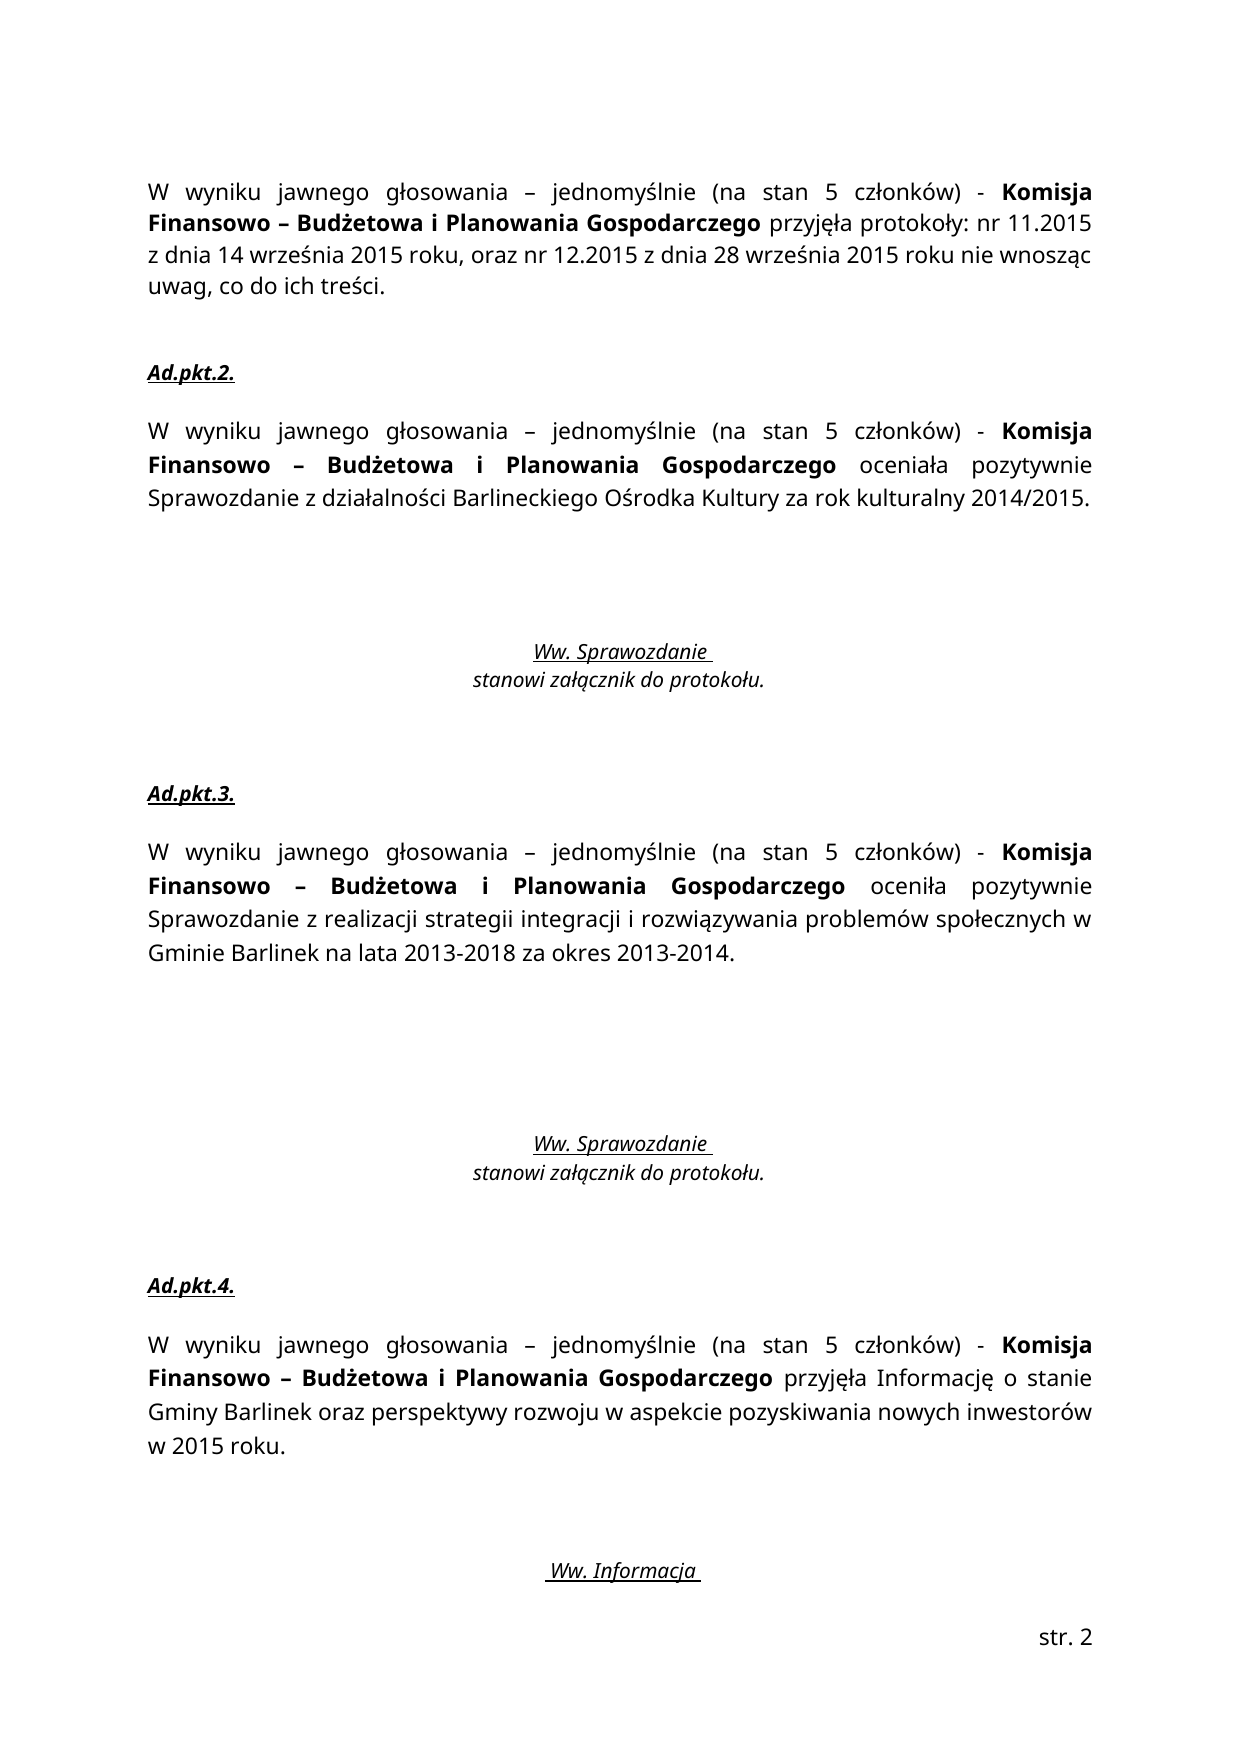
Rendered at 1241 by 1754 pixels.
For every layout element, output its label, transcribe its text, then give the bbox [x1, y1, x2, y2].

text stanowi załącznik do protokołu. [148, 665, 1093, 694]
text W wyniku jawnego głosowania – jednomyślnie (na stan 5 członków) - Komisja Finansowo – Budżetowa i Planowania Gospodarczego przyjęła Informację o stanie Gminy Barlinek oraz perspektywy rozwoju w aspekcie pozyskiwania nowych inwestorów w 2015 roku. [148, 1328, 1093, 1461]
text Ww. Sprawozdanie [148, 637, 1093, 665]
text W wyniku jawnego głosowania – jednomyślnie (na stan 5 członków) - Komisja Finansowo – Budżetowa i Planowania Gospodarczego przyjęła protokoły: nr 11.2015 z dnia 14 września 2015 roku, oraz nr 12.2015 z dnia 28 września 2015 roku nie wnosząc uwag, co do ich treści. [148, 176, 1093, 301]
text Ad.pkt.3. [148, 779, 1093, 807]
text W wyniku jawnego głosowania – jednomyślnie (na stan 5 członków) - Komisja Finansowo – Budżetowa i Planowania Gospodarczego oceniała pozytywnie Sprawozdanie z działalności Barlineckiego Ośrodka Kultury za rok kulturalny 2014/2015. [148, 415, 1093, 513]
text W wyniku jawnego głosowania – jednomyślnie (na stan 5 członków) - Komisja Finansowo – Budżetowa i Planowania Gospodarczego oceniła pozytywnie Sprawozdanie z realizacji strategii integracji i rozwiązywania problemów społecznych w Gminie Barlinek na lata 2013-2018 za okres 2013-2014. [148, 836, 1093, 968]
text Ad.pkt.2. [148, 358, 1093, 386]
text stanowi załącznik do protokołu. [148, 1158, 1093, 1186]
text Ww. Informacja [148, 1556, 1093, 1584]
text Ww. Sprawozdanie [148, 1129, 1093, 1158]
text Ad.pkt.4. [148, 1272, 1093, 1300]
